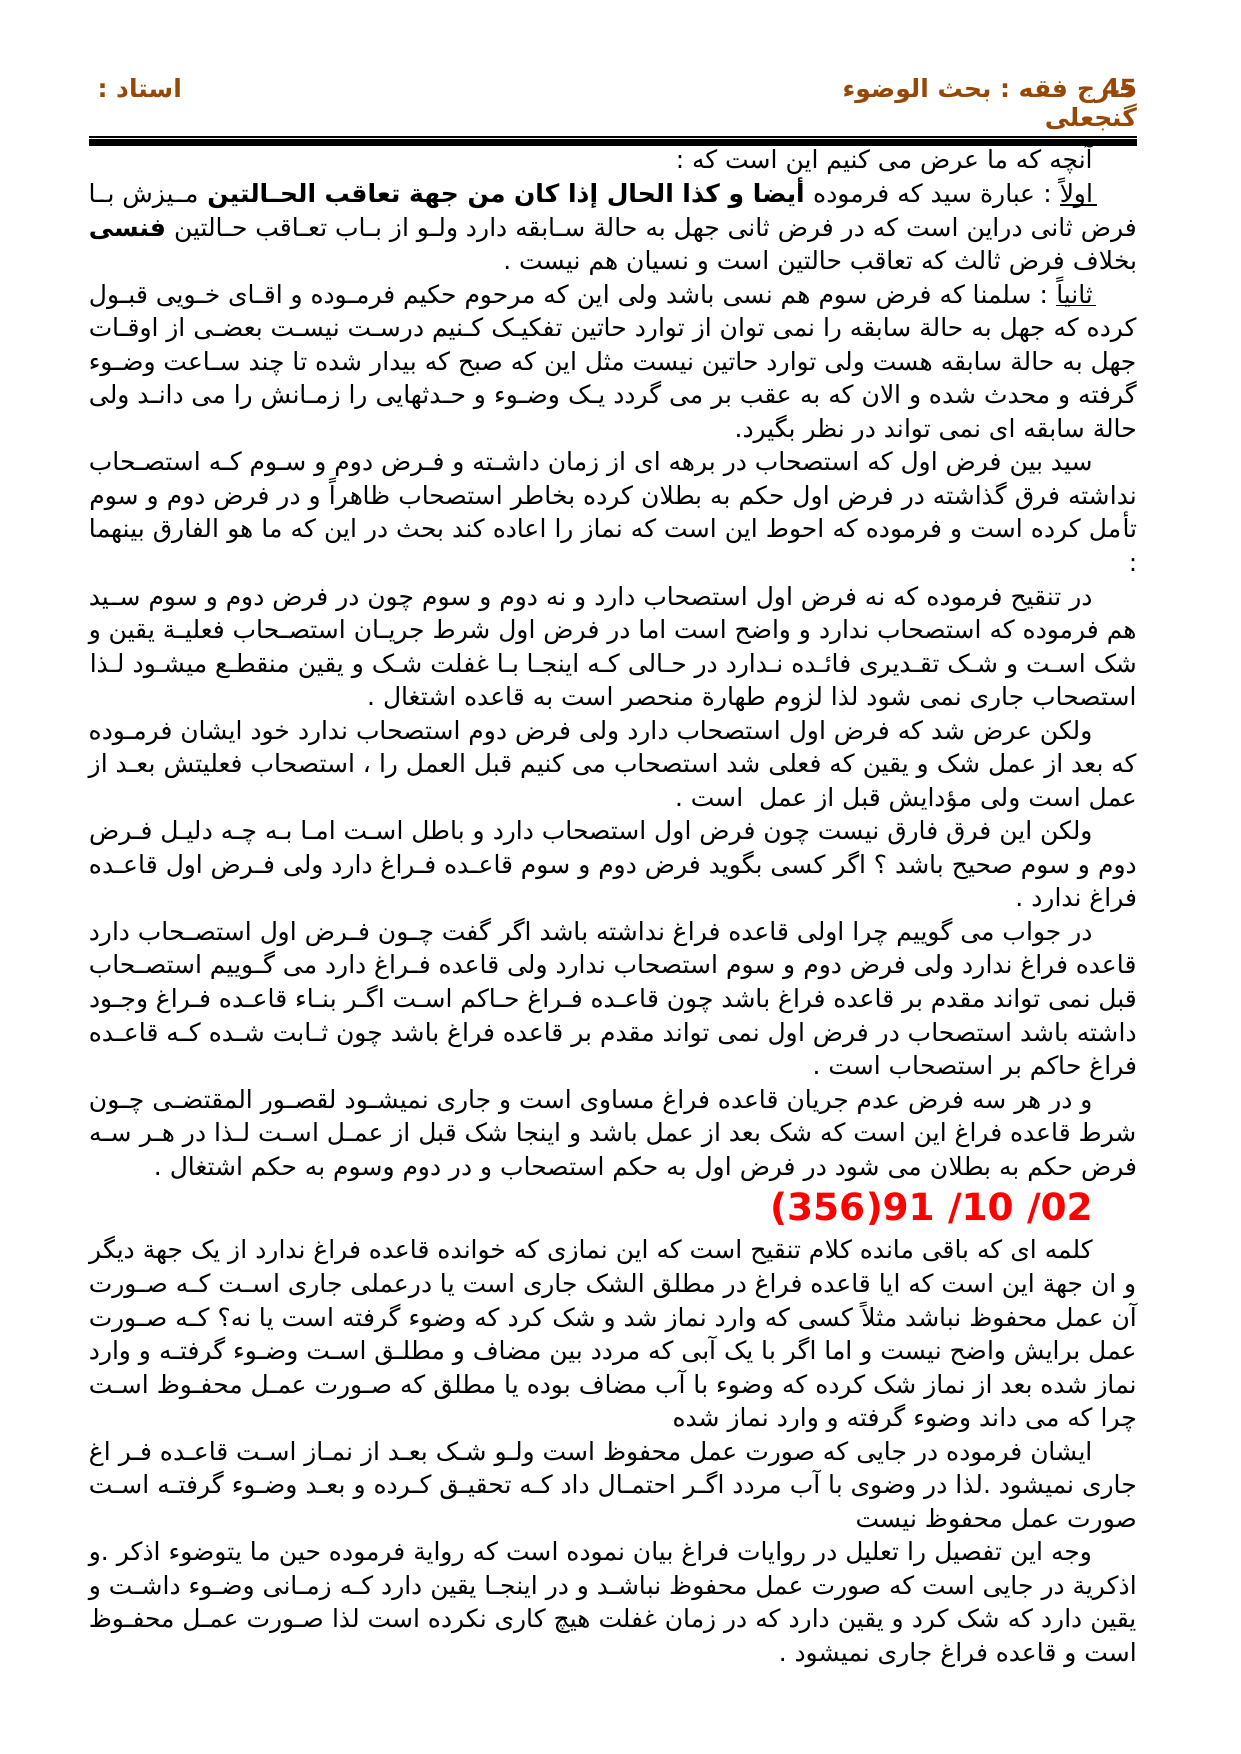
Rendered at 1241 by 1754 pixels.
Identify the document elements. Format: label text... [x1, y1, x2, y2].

text کلمه ای که باقی مانده کلام تنقیح است که این نمازی که خوانده قاعده فراغ ندارد از یک جهة دیگر و ان جهة این است که ایا قاعده فراغ در مطلق الشک جاری است یا درعملی جاری است که صورت آن عمل محفوظ نباشد مثلاً کسی که وارد نماز شد و شک کرد که وضوء گرفته است یا نه؟ که صورت عمل برایش واضح نیست و اما اگر با یک آبی که مردد بین مضاف و مطلق است وضوء گرفته و وارد نماز شده بعد از نماز شک کرده که وضوء با آب مضاف بوده یا مطلق که صورت عمل محفوظ است چرا که می داند وضوء گرفته و وارد نماز شده [89, 1236, 1137, 1432]
text ثانیاً : سلمنا که فرض سوم هم نسی باشد ولی این که مرحوم حکیم فرموده و اقای خویی قبول کرده که جهل به حالة سابقه را نمی توان از توارد حاتین تفکیک کنیم درست نیست بعضی از اوقات جهل به حالة سابقه هست ولی توارد حاتین نیست مثل این که صبح که بیدار شده تا چند ساعت وضوء گرفته و محدث شده و الان که به عقب بر می گردد یک وضوء و حدثهایی را زمانش را می داند ولی حالة سابقه ای نمی تواند در نظر بگیرد. [89, 280, 1137, 443]
text در جواب می گوییم چرا اولی قاعده فراغ نداشته باشد اگر گفت چون فرض اول استصحاب دارد قاعده فراغ ندارد ولی فرض دوم و سوم استصحاب ندارد ولی قاعده فراغ دارد می گوییم استصحاب قبل نمی تواند مقدم بر قاعده فراغ باشد چون قاعده فراغ حاکم است اگر بناء قاعده فراغ وجود داشته باشد استصحاب در فرض اول نمی تواند مقدم بر قاعده فراغ باشد چون ثابت شده که قاعده فراغ حاکم بر استصحاب است . [89, 917, 1137, 1081]
text ایشان فرموده در جایی که صورت عمل محفوظ است ولو شک بعد از نماز است قاعده فر اغ جاری نمیشود .لذا در وضوی با آب مردد اگر احتمال داد که تحقیق کرده و بعد وضوء گرفته است صورت عمل محفوظ نیست [89, 1437, 1137, 1533]
text وجه این تفصیل را تعلیل در روایات فراغ بیان نموده است که روایة فرموده حین ما یتوضوء اذکر .و اذکریة در جایی است که صورت عمل محفوظ نباشد و در اینجا یقین دارد که زمانی وضوء داشت و یقین دارد که شک کرد و یقین دارد که در زمان غفلت هیچ کاری نکرده است لذا صورت عمل محفوظ است و قاعده فراغ جاری نمیشود . [89, 1537, 1137, 1667]
text اولاً : عبارة سید که فرموده أيضا و كذا الحال إذا كان من جهة تعاقب الحالتين میزش با فرض ثانی دراین است که در فرض ثانی جهل به حالة سابقه دارد ولو از باب تعاقب حالتین فنسی بخلاف فرض ثالث که تعاقب حالتین است و نسیان هم نیست . [89, 179, 1137, 276]
text آنچه که ما عرض می کنیم این است که : [89, 146, 1137, 175]
text ولکن عرض شد که فرض اول استصحاب دارد ولی فرض دوم استصحاب ندارد خود ایشان فرموده که بعد از عمل شک و یقین که فعلی شد استصحاب می کنیم قبل العمل را ، استصحاب فعلیتش بعد از عمل است ولی مؤدایش قبل از عمل است . [89, 716, 1137, 812]
text ولکن این فرق فارق نیست چون فرض اول استصحاب دارد و باطل است اما به چه دلیل فرض دوم و سوم صحیح باشد ؟ اگر کسی بگوید فرض دوم و سوم قاعده فراغ دارد ولی فرض اول قاعده فراغ ندارد . [89, 817, 1137, 913]
text سید بین فرض اول که استصحاب در برهه ای از زمان داشته و فرض دوم و سوم که استصحاب نداشته فرق گذاشته در فرض اول حکم به بطلان کرده بخاطر استصحاب ظاهراً و در فرض دوم و سوم تأمل کرده است و فرموده که احوط این است که نماز را اعاده کند بحث در این که ما هو الفارق بینهما : [89, 448, 1137, 577]
text و در هر سه فرض عدم جریان قاعده فراغ مساوی است و جاری نمیشود لقصور المقتضی چون شرط قاعده فراغ این است که شک بعد از عمل باشد و اینجا شک قبل از عمل است لذا در هر سه فرض حکم به بطلان می شود در فرض اول به حکم استصحاب و در دوم وسوم به حکم اشتغال . [89, 1085, 1137, 1181]
text در تنقیح فرموده که نه فرض اول استصحاب دارد و نه دوم و سوم چون در فرض دوم و سوم سید هم فرموده که استصحاب ندارد و واضح است اما در فرض اول شرط جریان استصحاب فعلیة یقین و شک است و شک تقدیری فائده ندارد در حالی که اینجا با غفلت شک و یقین منقطع میشود لذا استصحاب جاری نمی شود لذا لزوم طهارة منحصر است به قاعده اشتغال . [89, 582, 1137, 712]
text 02/ 10/ 91(356) [89, 1186, 1137, 1229]
